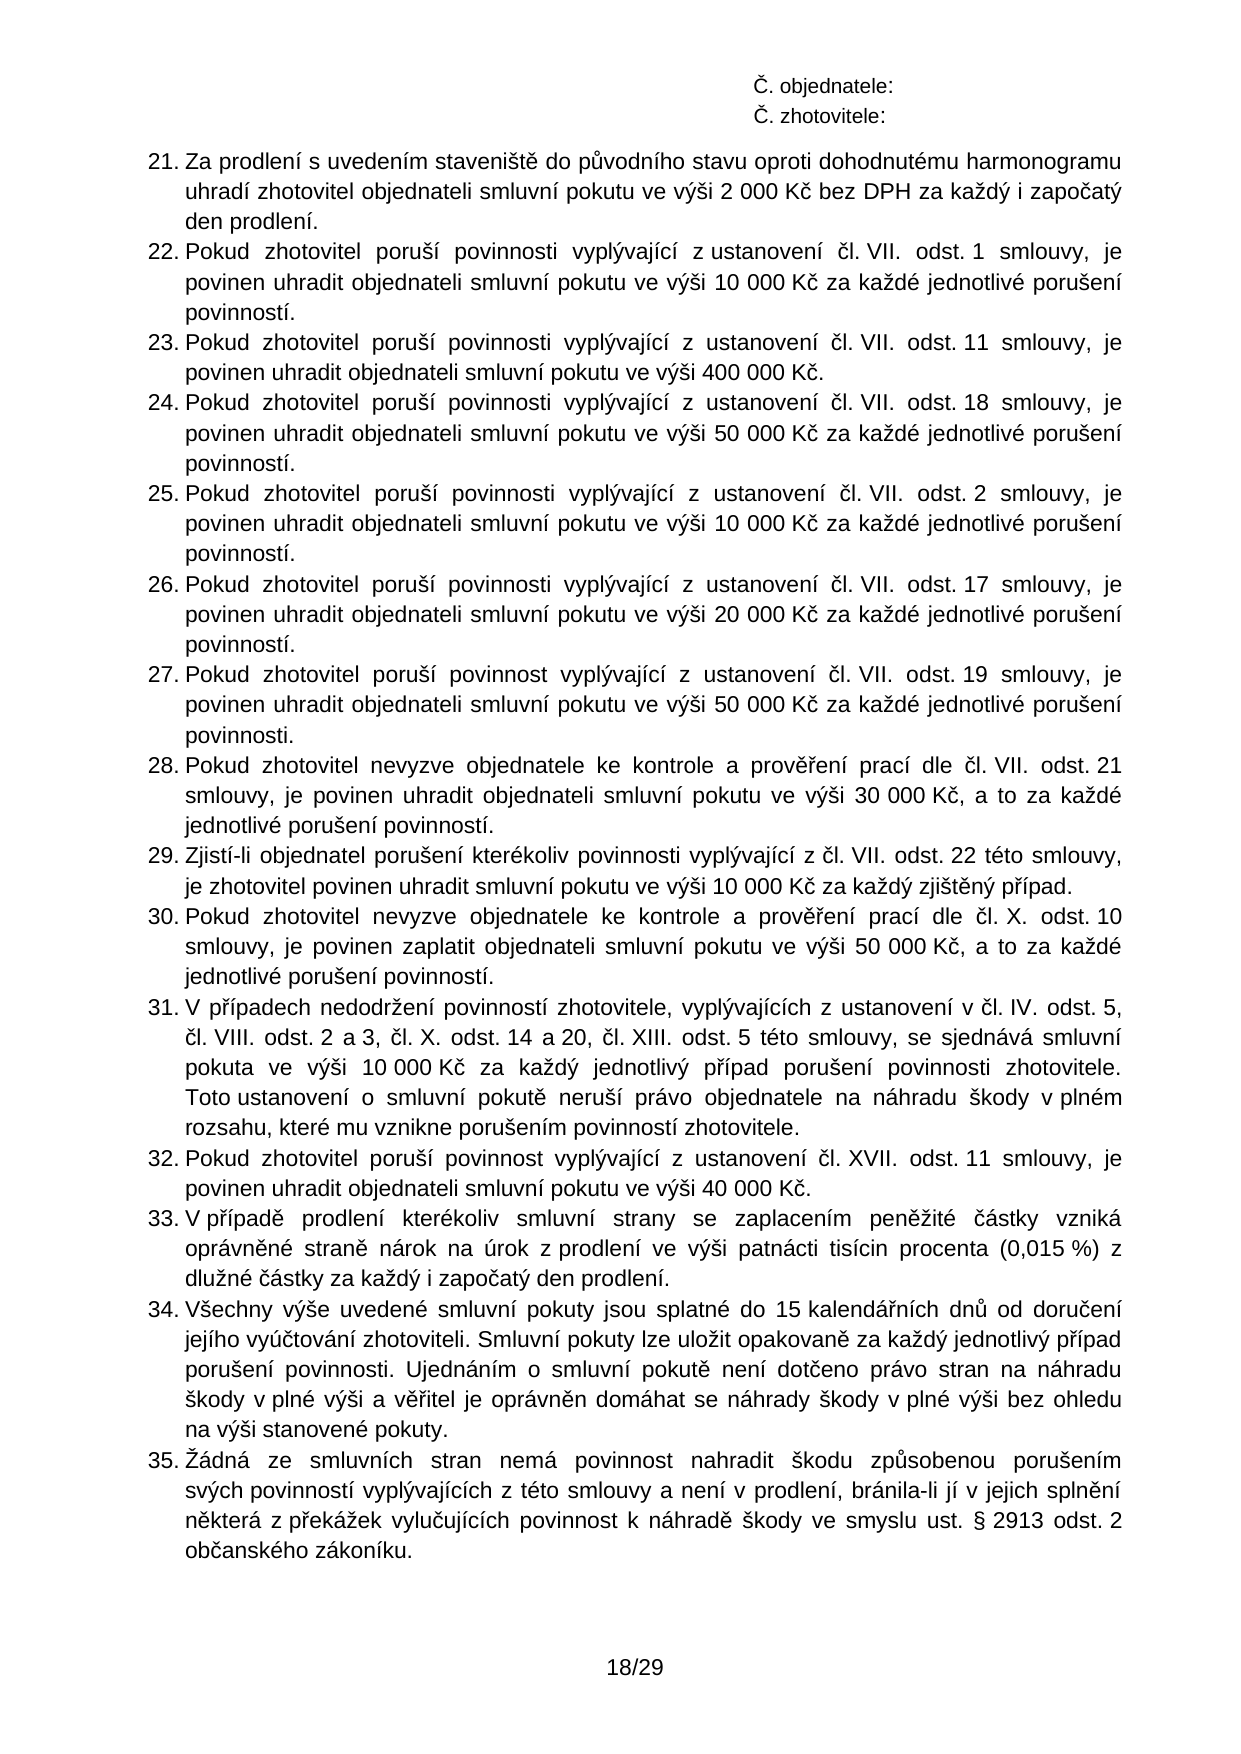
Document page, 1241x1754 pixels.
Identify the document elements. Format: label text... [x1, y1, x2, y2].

list V případě prodlení kterékoliv smluvní strany se zaplacením peněžité částky vzniká oprávněné straně nárok na úrok z prodlení ve výši patnácti tisícin procenta (0,015 %) z dlužné částky za každý i započatý den prodlení. [148, 1205, 1122, 1292]
list Pokud zhotovitel nevyzve objednatele ke kontrole a prověření prací dle čl. VII. odst. 21 smlouvy, je povinen uhradit objednateli smluvní pokutu ve výši 30 000 Kč, a to za každé jednotlivé porušení povinností. [148, 752, 1122, 838]
list Pokud zhotovitel poruší povinnost vyplývající z ustanovení čl. VII. odst. 19 smlouvy, je povinen uhradit objednateli smluvní pokutu ve výši 50 000 Kč za každé jednotlivé porušení povinnosti. [148, 661, 1122, 748]
list Žádná ze smluvních stran nemá povinnost nahradit škodu způsobenou porušením svých povinností vyplývajících z této smlouvy a není v prodlení, bránila-li jí v jejich splnění některá z překážek vylučujících povinnost k náhradě škody ve smyslu ust. § 2913 odst. 2 občanského zákoníku. [148, 1447, 1122, 1563]
list Pokud zhotovitel poruší povinnosti vyplývající z ustanovení čl. VII. odst. 18 smlouvy, je povinen uhradit objednateli smluvní pokutu ve výši 50 000 Kč za každé jednotlivé porušení povinností. [148, 389, 1122, 476]
list Pokud zhotovitel poruší povinnosti vyplývající z ustanovení čl. VII. odst. 1 smlouvy, je povinen uhradit objednateli smluvní pokutu ve výši 10 000 Kč za každé jednotlivé porušení povinností. [148, 238, 1122, 325]
list Za prodlení s uvedením staveniště do původního stavu oproti dohodnutému harmonogramu uhradí zhotovitel objednateli smluvní pokutu ve výši 2 000 Kč bez DPH za každý i započatý den prodlení. [148, 148, 1122, 234]
list Zjistí-li objednatel porušení kterékoliv povinnosti vyplývající z čl. VII. odst. 22 této smlouvy, je zhotovitel povinen uhradit smluvní pokutu ve výši 10 000 Kč za každý zjištěný případ. [148, 842, 1122, 899]
list Všechny výše uvedené smluvní pokuty jsou splatné do 15 kalendářních dnů od doručení jejího vyúčtování zhotoviteli. Smluvní pokuty lze uložit opakovaně za každý jednotlivý případ porušení povinnosti. Ujednáním o smluvní pokutě není dotčeno právo stran na náhradu škody v plné výši a věřitel je oprávněn domáhat se náhrady škody v plné výši bez ohledu na výši stanovené pokuty. [148, 1296, 1122, 1443]
list V případech nedodržení povinností zhotovitele, vyplývajících z ustanovení v čl. IV. odst. 5, čl. VIII. odst. 2 a 3, čl. X. odst. 14 a 20, čl. XIII. odst. 5 této smlouvy, se sjednává smluvní pokuta ve výši 10 000 Kč za každý jednotlivý případ porušení povinnosti zhotovitele. Toto ustanovení o smluvní pokutě neruší právo objednatele na náhradu škody v plném rozsahu, které mu vznikne porušením povinností zhotovitele. [148, 993, 1122, 1141]
list Pokud zhotovitel poruší povinnosti vyplývající z ustanovení čl. VII. odst. 17 smlouvy, je povinen uhradit objednateli smluvní pokutu ve výši 20 000 Kč za každé jednotlivé porušení povinností. [148, 571, 1122, 657]
list Pokud zhotovitel poruší povinnosti vyplývající z ustanovení čl. VII. odst. 11 smlouvy, je povinen uhradit objednateli smluvní pokutu ve výši 400 000 Kč. [148, 329, 1122, 385]
list Pokud zhotovitel nevyzve objednatele ke kontrole a prověření prací dle čl. X. odst. 10 smlouvy, je povinen zaplatit objednateli smluvní pokutu ve výši 50 000 Kč, a to za každé jednotlivé porušení povinností. [148, 903, 1122, 989]
list Pokud zhotovitel poruší povinnost vyplývající z ustanovení čl. XVII. odst. 11 smlouvy, je povinen uhradit objednateli smluvní pokutu ve výši 40 000 Kč. [148, 1144, 1122, 1201]
list Pokud zhotovitel poruší povinnosti vyplývající z ustanovení čl. VII. odst. 2 smlouvy, je povinen uhradit objednateli smluvní pokutu ve výši 10 000 Kč za každé jednotlivé porušení povinností. [148, 480, 1122, 567]
